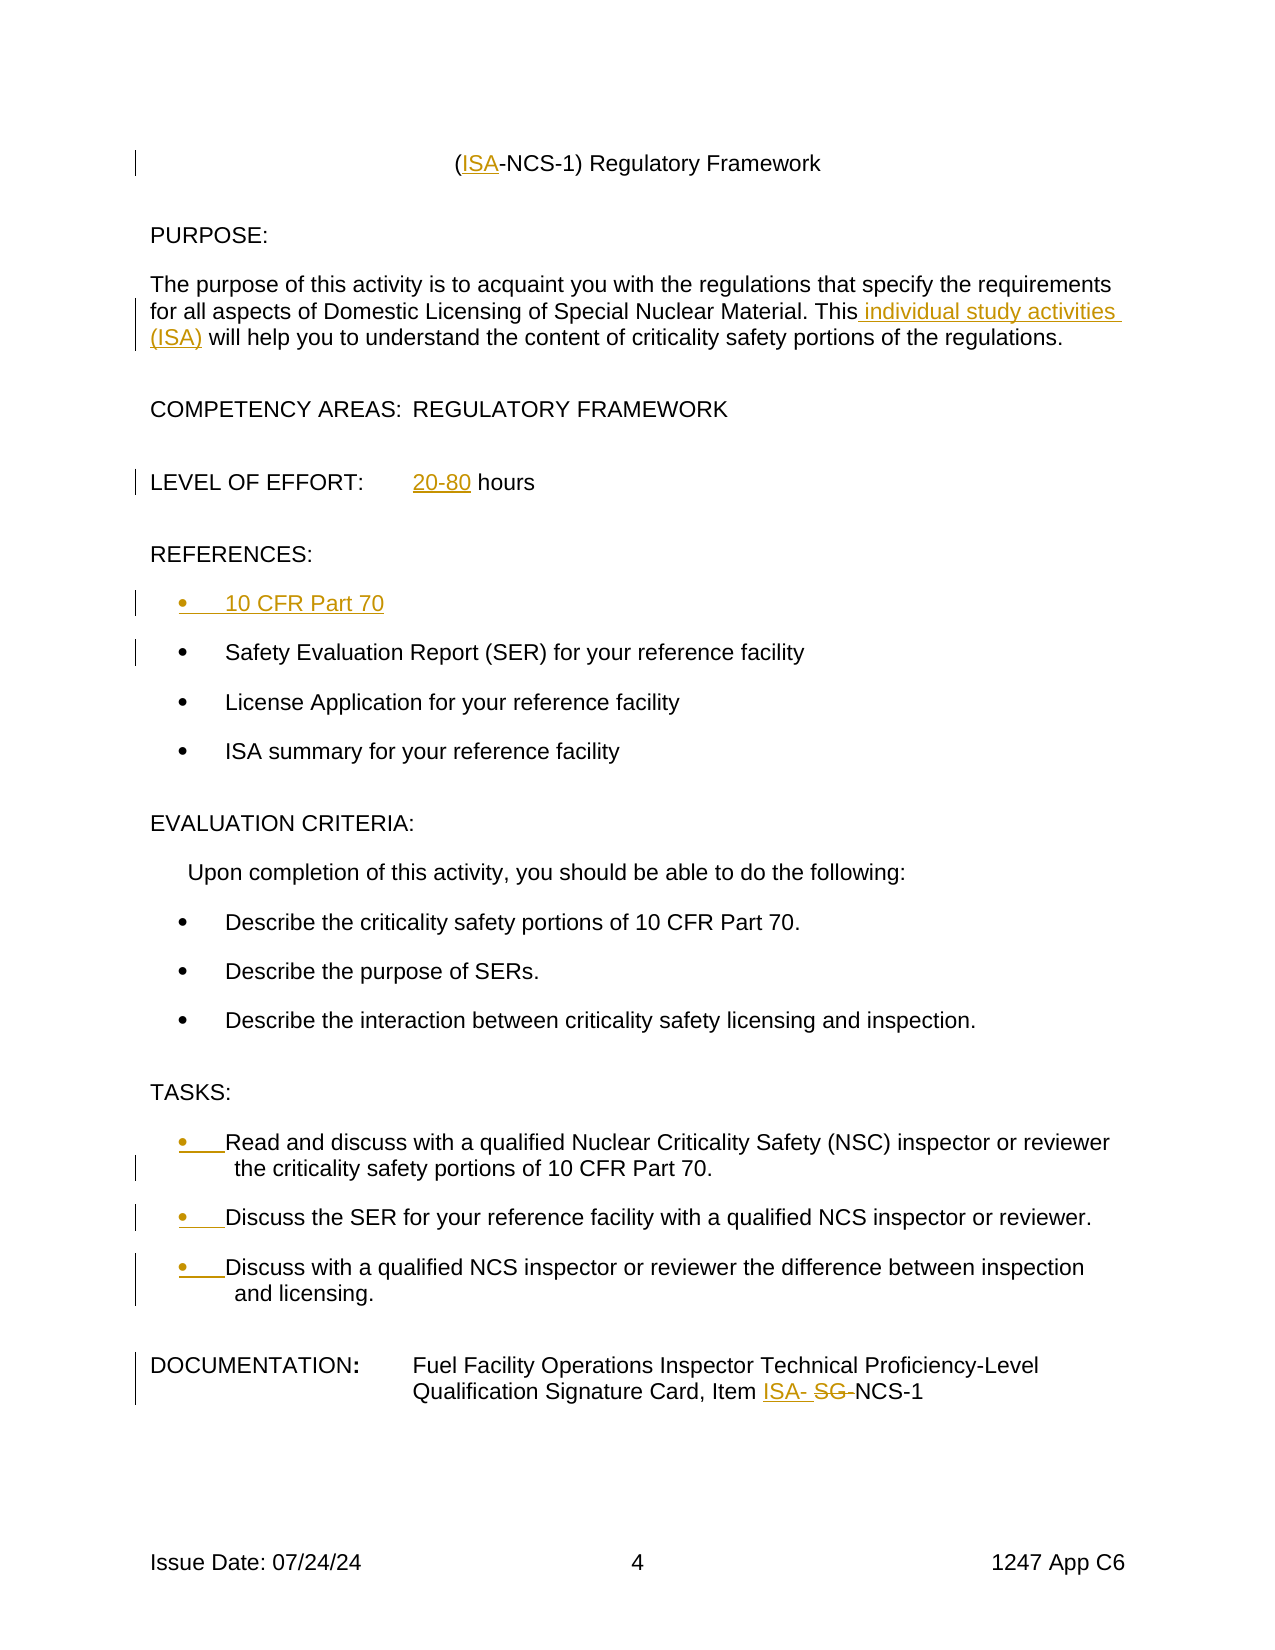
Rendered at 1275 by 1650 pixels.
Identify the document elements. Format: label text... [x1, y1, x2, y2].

list Describe the criticality safety portions of 10 CFR Part 70. [178, 908, 1125, 935]
subtitle COMPETENCY AREAS: REGULATORY FRAMEWORK [150, 396, 1125, 423]
list ISA summary for your reference facility [178, 738, 1125, 764]
list Safety Evaluation Report (SER) for your reference facility [178, 639, 1125, 666]
list Read and discuss with a qualified Nuclear Criticality Safety (NSC) inspector or reviewer the criticality safety portions of 10 CFR Part 70. [178, 1128, 1125, 1181]
list Describe the purpose of SERs. [178, 958, 1125, 984]
list Discuss with a qualified NCS inspector or reviewer the difference between inspection and licensing. [178, 1253, 1125, 1306]
subtitle PURPOSE: [150, 222, 1125, 248]
text (-NCS-1) Regulatory Framework [150, 150, 1125, 176]
subtitle LEVEL OF EFFORT: hours [150, 468, 1125, 495]
list Discuss the SER for your reference facility with a qualified NCS inspector or reviewer. [178, 1204, 1125, 1231]
list License Application for your reference facility [178, 688, 1125, 715]
subtitle EVALUATION CRITERIA: [150, 810, 1125, 836]
text The purpose of this activity is to acquaint you with the regulations that specify the requirements for all aspects of Domestic Licensing of Special Nuclear Material. This will help you to understand the content of criticality safety portions of the regulations. [150, 271, 1125, 351]
subtitle TASKS: [150, 1079, 1125, 1106]
list Describe the interaction between criticality safety licensing and inspection. [178, 1007, 1125, 1033]
subtitle REFERENCES: [150, 541, 1125, 567]
subtitle DOCUMENTATION: Fuel Facility Operations Inspector Technical Proficiency-Level Qualification Signature Card, Item NCS-1 [150, 1352, 1125, 1405]
text Upon completion of this activity, you should be able to do the following: [187, 859, 1125, 886]
